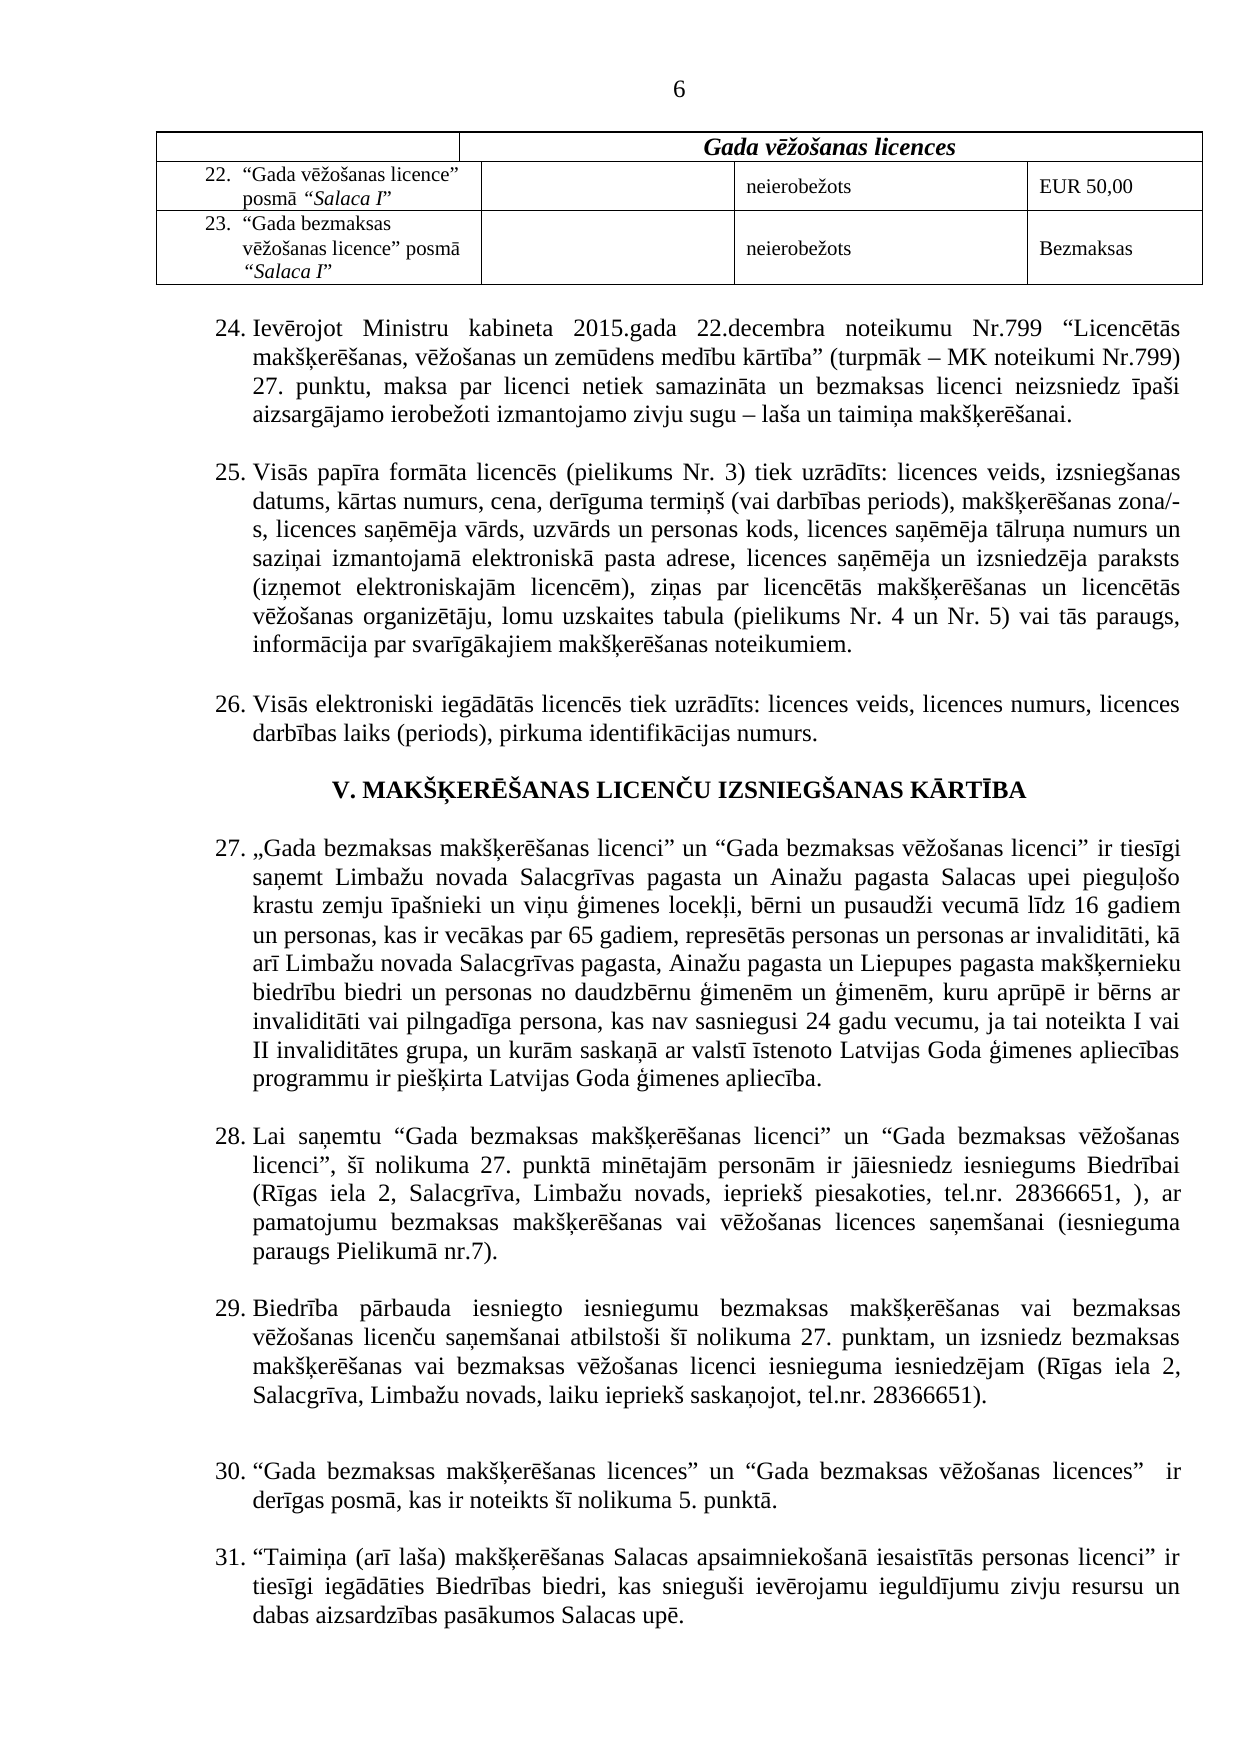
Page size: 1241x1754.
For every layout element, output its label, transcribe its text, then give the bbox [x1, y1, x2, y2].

table_cell [157, 133, 459, 161]
list Biedrība pārbauda iesniegto iesniegumu bezmaksas makšķerēšanas vai bezmaksas vēžošanas licenču saņemšanai atbilstoši šī nolikuma 27. punktam, un izsniedz bezmaksas makšķerēšanas vai bezmaksas vēžošanas licenci iesnieguma iesniedzējam (Rīgas iela 2, Salacgrīva, Limbažu novads, laiku iepriekš saskaņojot, tel.nr. 28366651). [215, 1293, 1181, 1408]
table_cell [482, 211, 734, 283]
table_cell “Gada bezmaksas vēžošanas licence” posmā “Salaca I” [157, 211, 481, 283]
text V. MAKŠĶERĒŠANAS LICENČU IZSNIEGŠANAS KĀRTĪBA [177, 776, 1181, 804]
list Visās elektroniski iegādātās licencēs tiek uzrādīts: licences veids, licences numurs, licences darbības laiks (periods), pirkuma identifikācijas numurs. [215, 689, 1181, 747]
list Visās papīra formāta licencēs (pielikums Nr. 3) tiek uzrādīts: licences veids, izsniegšanas datums, kārtas numurs, cena, derīguma termiņš (vai darbības periods), makšķerēšanas zona/-s, licences saņēmēja vārds, uzvārds un personas kods, licences saņēmēja tālruņa numurs un saziņai izmantojamā elektroniskā pasta adrese, licences saņēmēja un izsniedzēja paraksts (izņemot elektroniskajām licencēm), ziņas par licencētās makšķerēšanas un licencētās vēžošanas organizētāju, lomu uzskaites tabula (pielikums Nr. 4 un Nr. 5) vai tās paraugs, informācija par svarīgākajiem makšķerēšanas noteikumiem. [215, 457, 1181, 658]
table_cell neierobežots [735, 162, 1027, 210]
list „Gada bezmaksas makšķerēšanas licenci” un “Gada bezmaksas vēžošanas licenci” ir tiesīgi saņemt Limbažu novada Salacgrīvas pagasta un Ainažu pagasta Salacas upei pieguļošo krastu zemju īpašnieki un viņu ģimenes locekļi, bērni un pusaudži vecumā līdz 16 gadiem un personas, kas ir vecākas par 65 gadiem, represētās personas un personas ar invaliditāti, kā arī Limbažu novada Salacgrīvas pagasta, Ainažu pagasta un Liepupes pagasta makšķernieku biedrību biedri un personas no daudzbērnu ģimenēm un ģimenēm, kuru aprūpē ir bērns ar invaliditāti vai pilngadīga persona, kas nav sasniegusi 24 gadu vecumu, ja tai noteikta I vai II invaliditātes grupa, un kurām saskaņā ar valstī īstenoto Latvijas Goda ģimenes apliecības programmu ir piešķirta Latvijas Goda ģimenes apliecība. [215, 833, 1181, 1092]
list “Taimiņa (arī laša) makšķerēšanas Salacas apsaimniekošanā iesaistītās personas licenci” ir tiesīgi iegādāties Biedrības biedri, kas snieguši ievērojamu ieguldījumu zivju resursu un dabas aizsardzības pasākumos Salacas upē. [215, 1542, 1181, 1629]
table_cell [482, 162, 734, 210]
table_cell EUR 50,00 [1028, 162, 1202, 210]
table_cell Gada vēžošanas licences [460, 133, 1202, 161]
table_cell “Gada vēžošanas licence” posmā “Salaca I” [157, 162, 481, 210]
table_cell Bezmaksas [1028, 211, 1202, 283]
list “Gada bezmaksas makšķerēšanas licences” un “Gada bezmaksas vēžošanas licences” ir derīgas posmā, kas ir noteikts šī nolikuma 5. punktā. [215, 1456, 1181, 1514]
list Ievērojot Ministru kabineta 2015.gada 22.decembra noteikumu Nr.799 “Licencētās makšķerēšanas, vēžošanas un zemūdens medību kārtība” (turpmāk – MK noteikumi Nr.799) 27. punktu, maksa par licenci netiek samazināta un bezmaksas licenci neizsniedz īpaši aizsargājamo ierobežoti izmantojamo zivju sugu – laša un taimiņa makšķerēšanai. [215, 313, 1181, 428]
list Lai saņemtu “Gada bezmaksas makšķerēšanas licenci” un “Gada bezmaksas vēžošanas licenci”, šī nolikuma 27. punktā minētajām personām ir jāiesniedz iesniegums Biedrībai (Rīgas iela 2, Salacgrīva, Limbažu novads, iepriekš piesakoties, tel.nr. 28366651, ), ar pamatojumu bezmaksas makšķerēšanas vai vēžošanas licences saņemšanai (iesnieguma paraugs Pielikumā nr.7). [215, 1121, 1181, 1265]
table_cell neierobežots [735, 211, 1027, 283]
